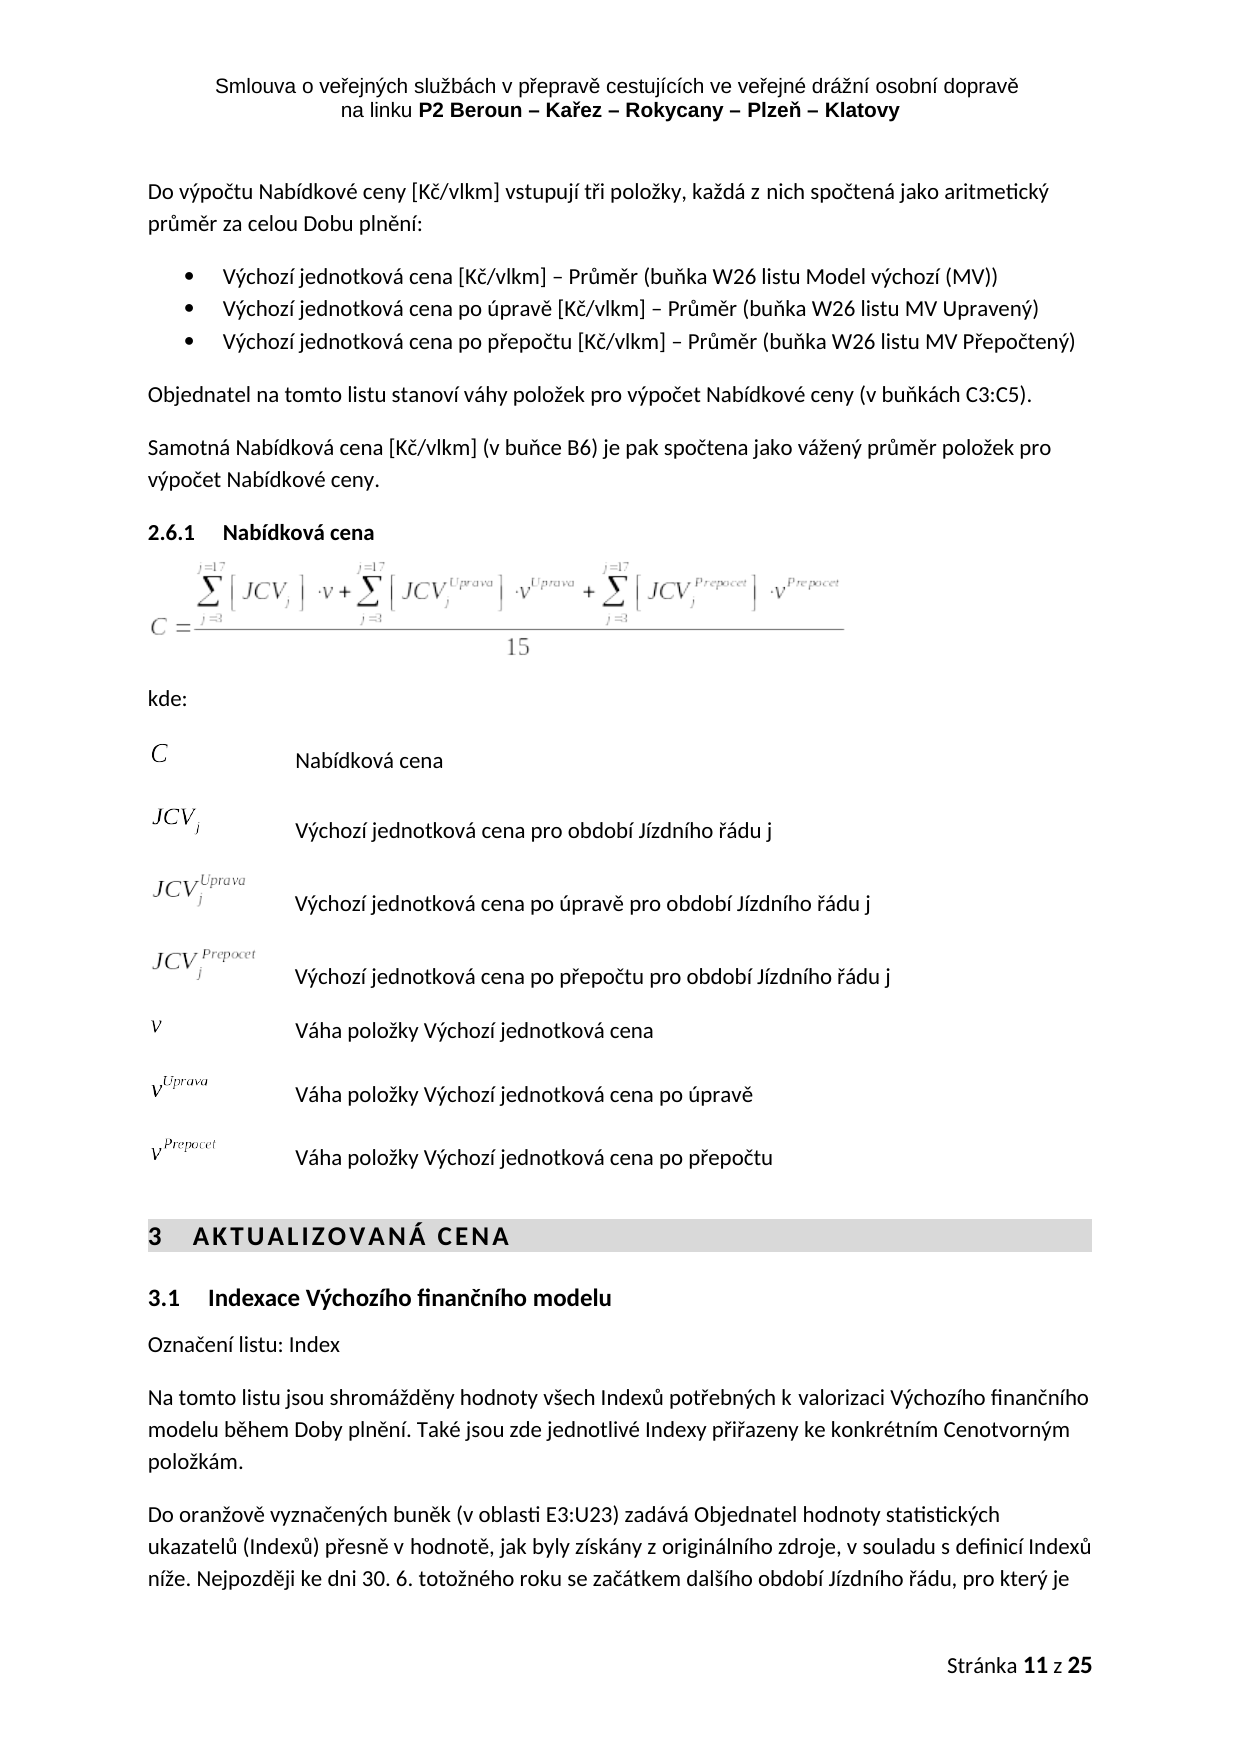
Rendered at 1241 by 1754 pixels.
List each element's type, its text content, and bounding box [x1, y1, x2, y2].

text Váha položky Výchozí jednotková cena po úpravě [148, 1069, 1092, 1108]
text Výchozí jednotková cena pro období Jízdního řádu j [148, 799, 1092, 844]
list Výchozí jednotková cena [Kč/vlkm] – Průměr (buňka W26 listu Model výchozí (MV)) [185, 262, 1092, 290]
subtitle Aktualizovaná cena [148, 1219, 1092, 1252]
text Do výpočtu Nabídkové ceny [Kč/vlkm] vstupují tři položky, každá z nich spočtená jako aritmetický průměr za celou Dobu plnění: [148, 177, 1092, 237]
text kde: [148, 684, 1092, 713]
text Nabídková cena [148, 738, 1092, 774]
text Na tomto listu jsou shromážděny hodnoty všech Indexů potřebných k valorizaci Výchozího finančního modelu během Doby plnění. Také jsou zde jednotlivé Indexy přiřazeny ke konkrétním Cenotvorným položkám. [148, 1383, 1092, 1475]
text Samotná Nabídková cena [Kč/vlkm] (v buňce B6) je pak spočtena jako vážený průměr položek pro výpočet Nabídkové ceny. [148, 433, 1092, 493]
text Váha položky Výchozí jednotková cena [148, 1015, 1092, 1044]
list Výchozí jednotková cena po úpravě [Kč/vlkm] – Průměr (buňka W26 listu MV Upravený) [185, 294, 1092, 323]
text Objednatel na tomto listu stanoví váhy položek pro výpočet Nabídkové ceny (v buňkách C3:C5). [148, 380, 1092, 408]
subtitle Nabídková cena [148, 518, 1092, 546]
text Výchozí jednotková cena po úpravě pro období Jízdního řádu j [148, 869, 1092, 917]
text Váha položky Výchozí jednotková cena po přepočtu [148, 1133, 1092, 1171]
text Označení listu: Index [148, 1330, 1092, 1358]
text Výchozí jednotková cena po přepočtu pro období Jízdního řádu j [148, 942, 1092, 990]
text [148, 1500, 1092, 1593]
list Výchozí jednotková cena po přepočtu [Kč/vlkm] – Průměr (buňka W26 listu MV Přepočtený) [185, 327, 1092, 355]
subtitle Indexace Výchozího finančního modelu [148, 1282, 1092, 1313]
